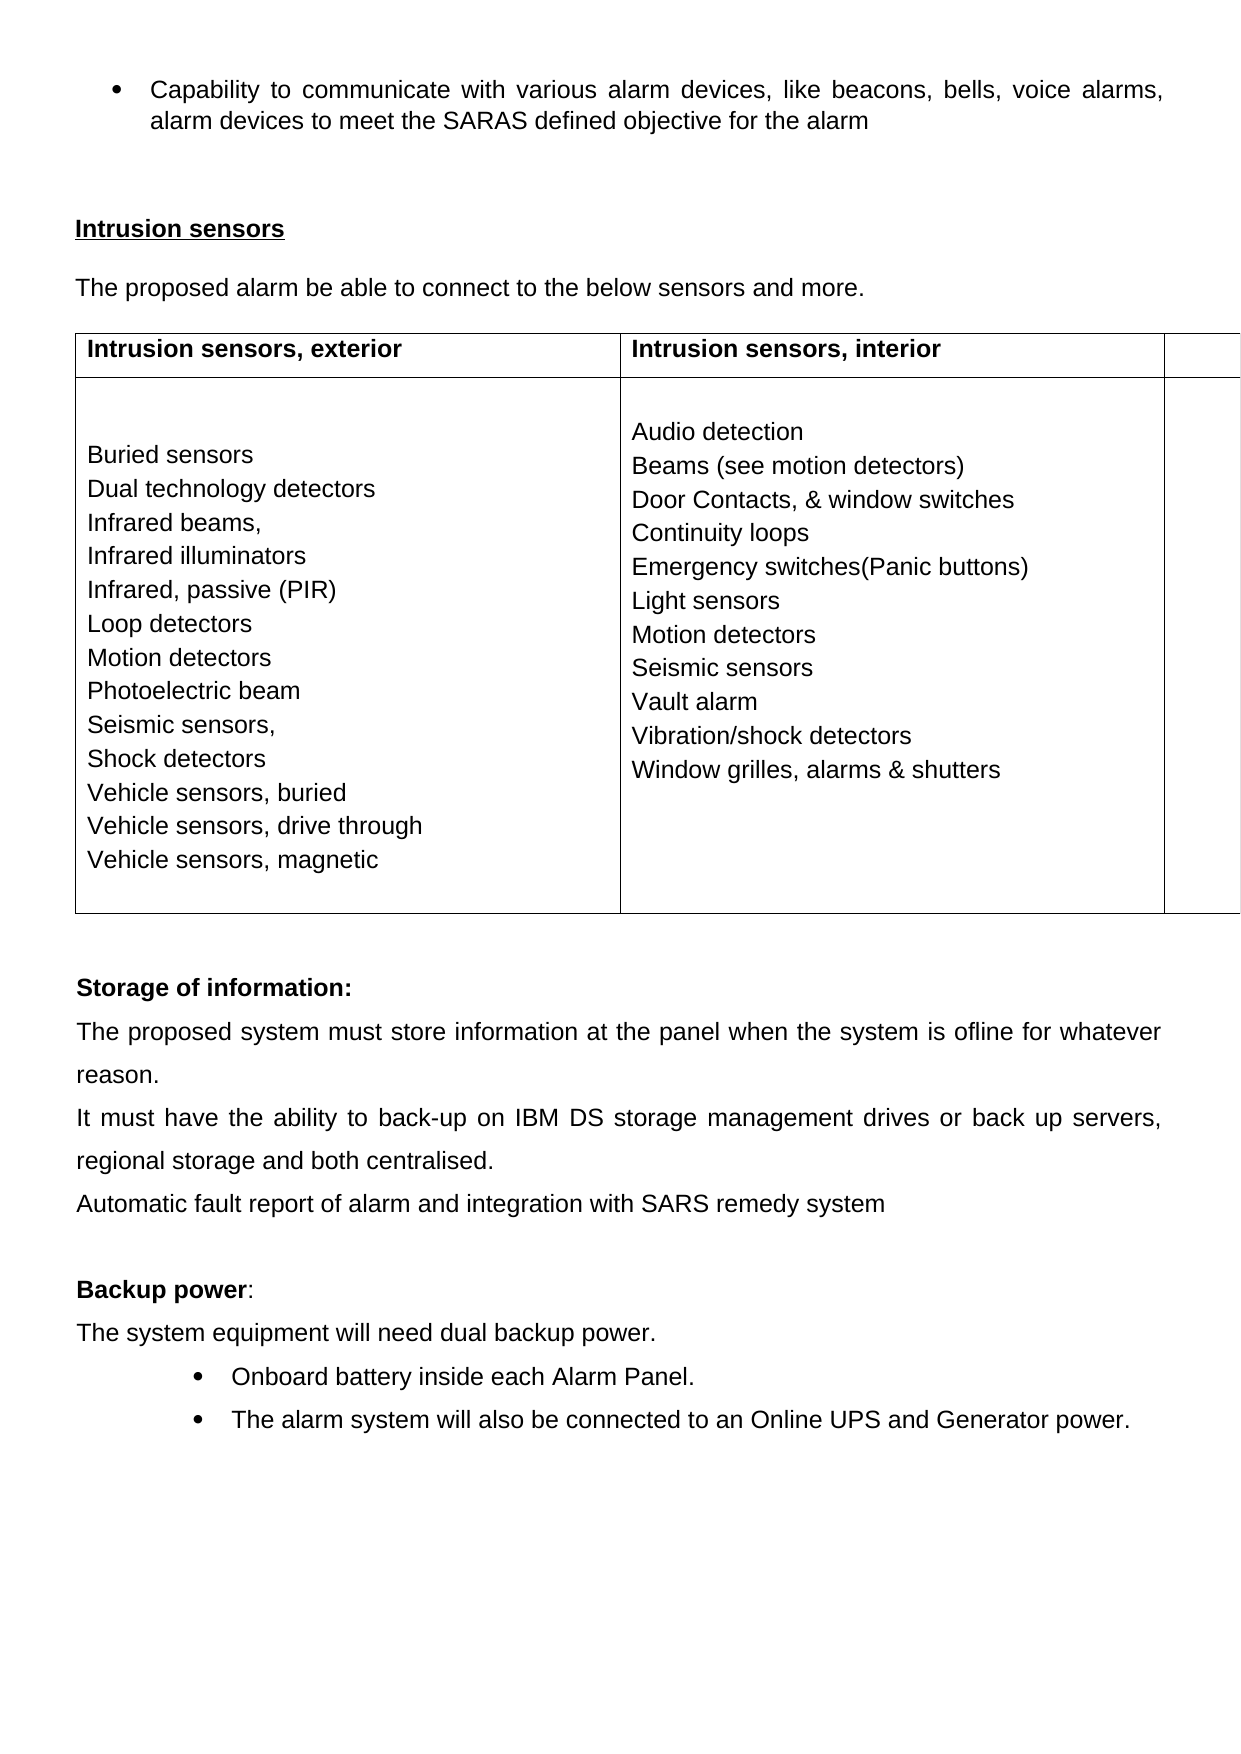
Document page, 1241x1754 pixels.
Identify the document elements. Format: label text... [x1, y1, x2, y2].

text The proposed alarm be able to connect to the below sensors and more. [75, 273, 1164, 302]
list Onboard battery inside each Alarm Panel. [194, 1362, 1164, 1390]
table_cell Buried sensors Dual technology detectors Infrared beams, Infrared illuminators Infrared, passive (PIR) Loop detectors Motion detectors Photoelectric beam Seismic sensors, Shock detectors Vehicle sensors, buried Vehicle sensors, drive through Vehicle sensors, magnetic [76, 378, 620, 913]
table_header [1165, 334, 1240, 377]
text Intrusion sensors [75, 214, 1164, 242]
text Backup power: [76, 1275, 1164, 1304]
text Storage of information: [76, 973, 1164, 1002]
text Automatic fault report of alarm and integration with SARS remedy system [76, 1189, 1164, 1218]
table_header Intrusion sensors, interior [621, 334, 1164, 377]
table_cell Audio detection Beams (see motion detectors) Door Contacts, & window switches Continuity loops Emergency switches(Panic buttons) Light sensors Motion detectors Seismic sensors Vault alarm Vibration/shock detectors Window grilles, alarms & shutters [621, 378, 1164, 913]
table_header Intrusion sensors, exterior [76, 334, 620, 377]
text The proposed system must store information at the panel when the system is ofline for whatever reason. [76, 1017, 1164, 1088]
text It must have the ability to back-up on IBM DS storage management drives or back up servers, regional storage and both centralised. [76, 1103, 1164, 1175]
list Capability to communicate with various alarm devices, like beacons, bells, voice alarms, alarm devices to meet the SARAS defined objective for the alarm [112, 75, 1165, 135]
list The alarm system will also be connected to an Online UPS and Generator power. [194, 1405, 1164, 1434]
table_cell [1165, 378, 1240, 913]
text The system equipment will need dual backup power. [76, 1318, 1164, 1347]
